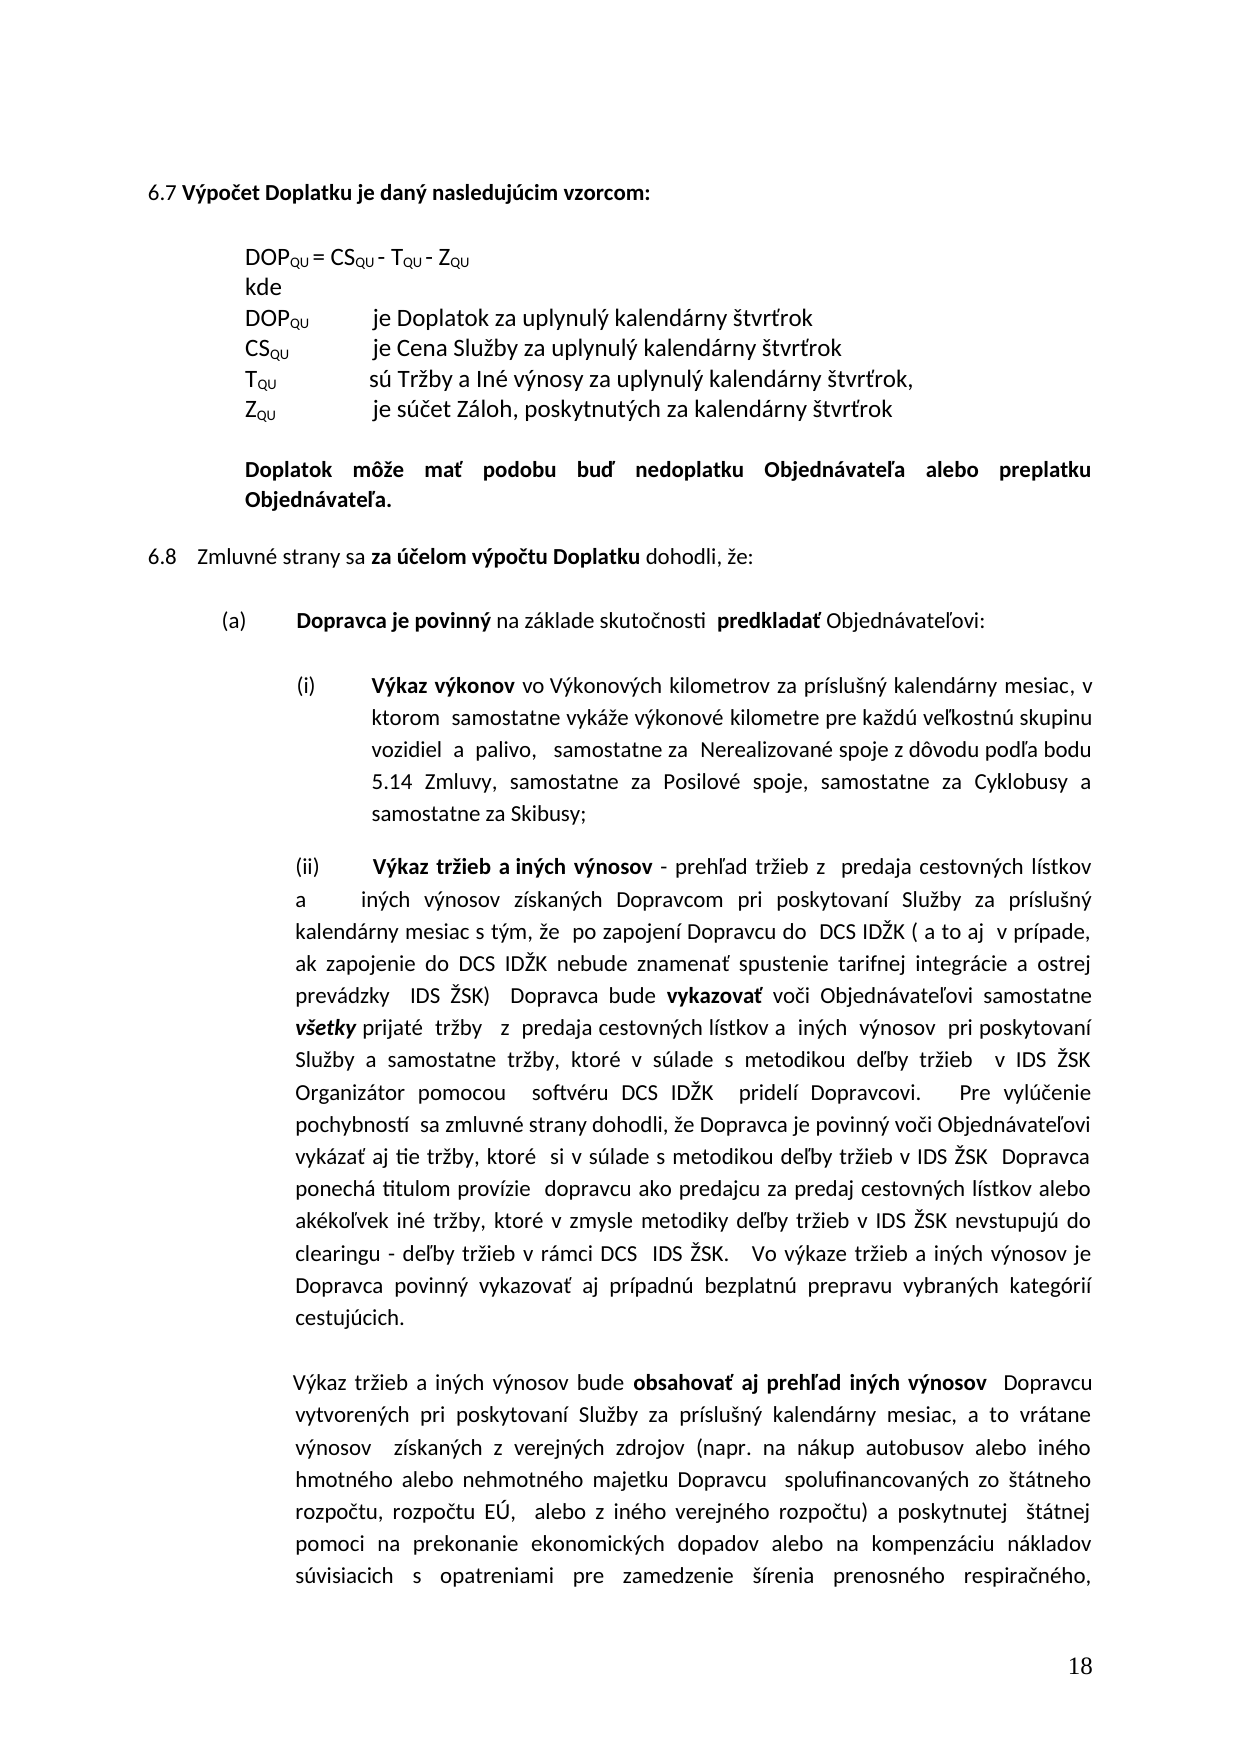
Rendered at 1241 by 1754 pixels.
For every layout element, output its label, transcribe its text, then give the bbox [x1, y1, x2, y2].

list Dopravca je povinný na základe skutočnosti predkladať Objednávateľovi: [221, 606, 1093, 634]
text Doplatok môže mať podobu buď nedoplatku Objednávateľa alebo preplatku Objednávateľa. [245, 454, 1093, 513]
text 6.7 Výpočet Doplatku je daný nasledujúcim vzorcom: [148, 178, 1093, 206]
text (ii) Výkaz tržieb a iných výnosov - prehľad tržieb z predaja cestovných lístkov a iných výnosov získaných Dopravcom pri poskytovaní Služby za príslušný kalendárny mesiac s tým, že po zapojení Dopravcu do DCS IDŽK ( a to aj v prípade, ak zapojenie do DCS IDŽK nebude znamenať spustenie tarifnej integrácie a ostrej prevádzky IDS ŽSK) Dopravca bude vykazovať voči Objednávateľovi samostatne všetky prijaté tržby z predaja cestovných lístkov a iných výnosov pri poskytovaní Služby a samostatne tržby, ktoré v súlade s metodikou deľby tržieb v IDS ŽSK Organizátor pomocou softvéru DCS IDŽK pridelí Dopravcovi. Pre vylúčenie pochybností sa zmluvné strany dohodli, že Dopravca je povinný voči Objednávateľovi vykázať aj tie tržby, ktoré si v súlade s metodikou deľby tržieb v IDS ŽSK Dopravca ponechá titulom provízie dopravcu ako predajcu za predaj cestovných lístkov alebo akékoľvek iné tržby, ktoré v zmysle metodiky deľby tržieb v IDS ŽSK nevstupujú do clearingu - deľby tržieb v rámci DCS IDS ŽSK. Vo výkaze tržieb a iných výnosov je Dopravca povinný vykazovať aj prípadnú bezplatnú prepravu vybraných kategórií cestujúcich. [220, 852, 1093, 1331]
text 6.8 Zmluvné strany sa za účelom výpočtu Doplatku dohodli, že: [148, 542, 1093, 570]
text CSQU je Cena Služby za uplynulý kalendárny štvrťrok [245, 332, 1093, 363]
text ZQU je súčet Záloh, poskytnutých za kalendárny štvrťrok [245, 393, 1093, 424]
text DOPQU = CSQU - TQU - ZQU [245, 241, 1093, 271]
text TQU sú Tržby a Iné výnosy za uplynulý kalendárny štvrťrok, [245, 363, 1093, 393]
text kde [245, 271, 1093, 302]
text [220, 1368, 1093, 1589]
text DOPQU je Doplatok za uplynulý kalendárny štvrťrok [245, 302, 1093, 332]
list Výkaz výkonov vo Výkonových kilometrov za príslušný kalendárny mesiac, v ktorom samostatne vykáže výkonové kilometre pre každú veľkostnú skupinu vozidiel a palivo, samostatne za Nerealizované spoje z dôvodu podľa bodu 5.14 Zmluvy, samostatne za Posilové spoje, samostatne za Cyklobusy a samostatne za Skibusy; [296, 671, 1093, 827]
